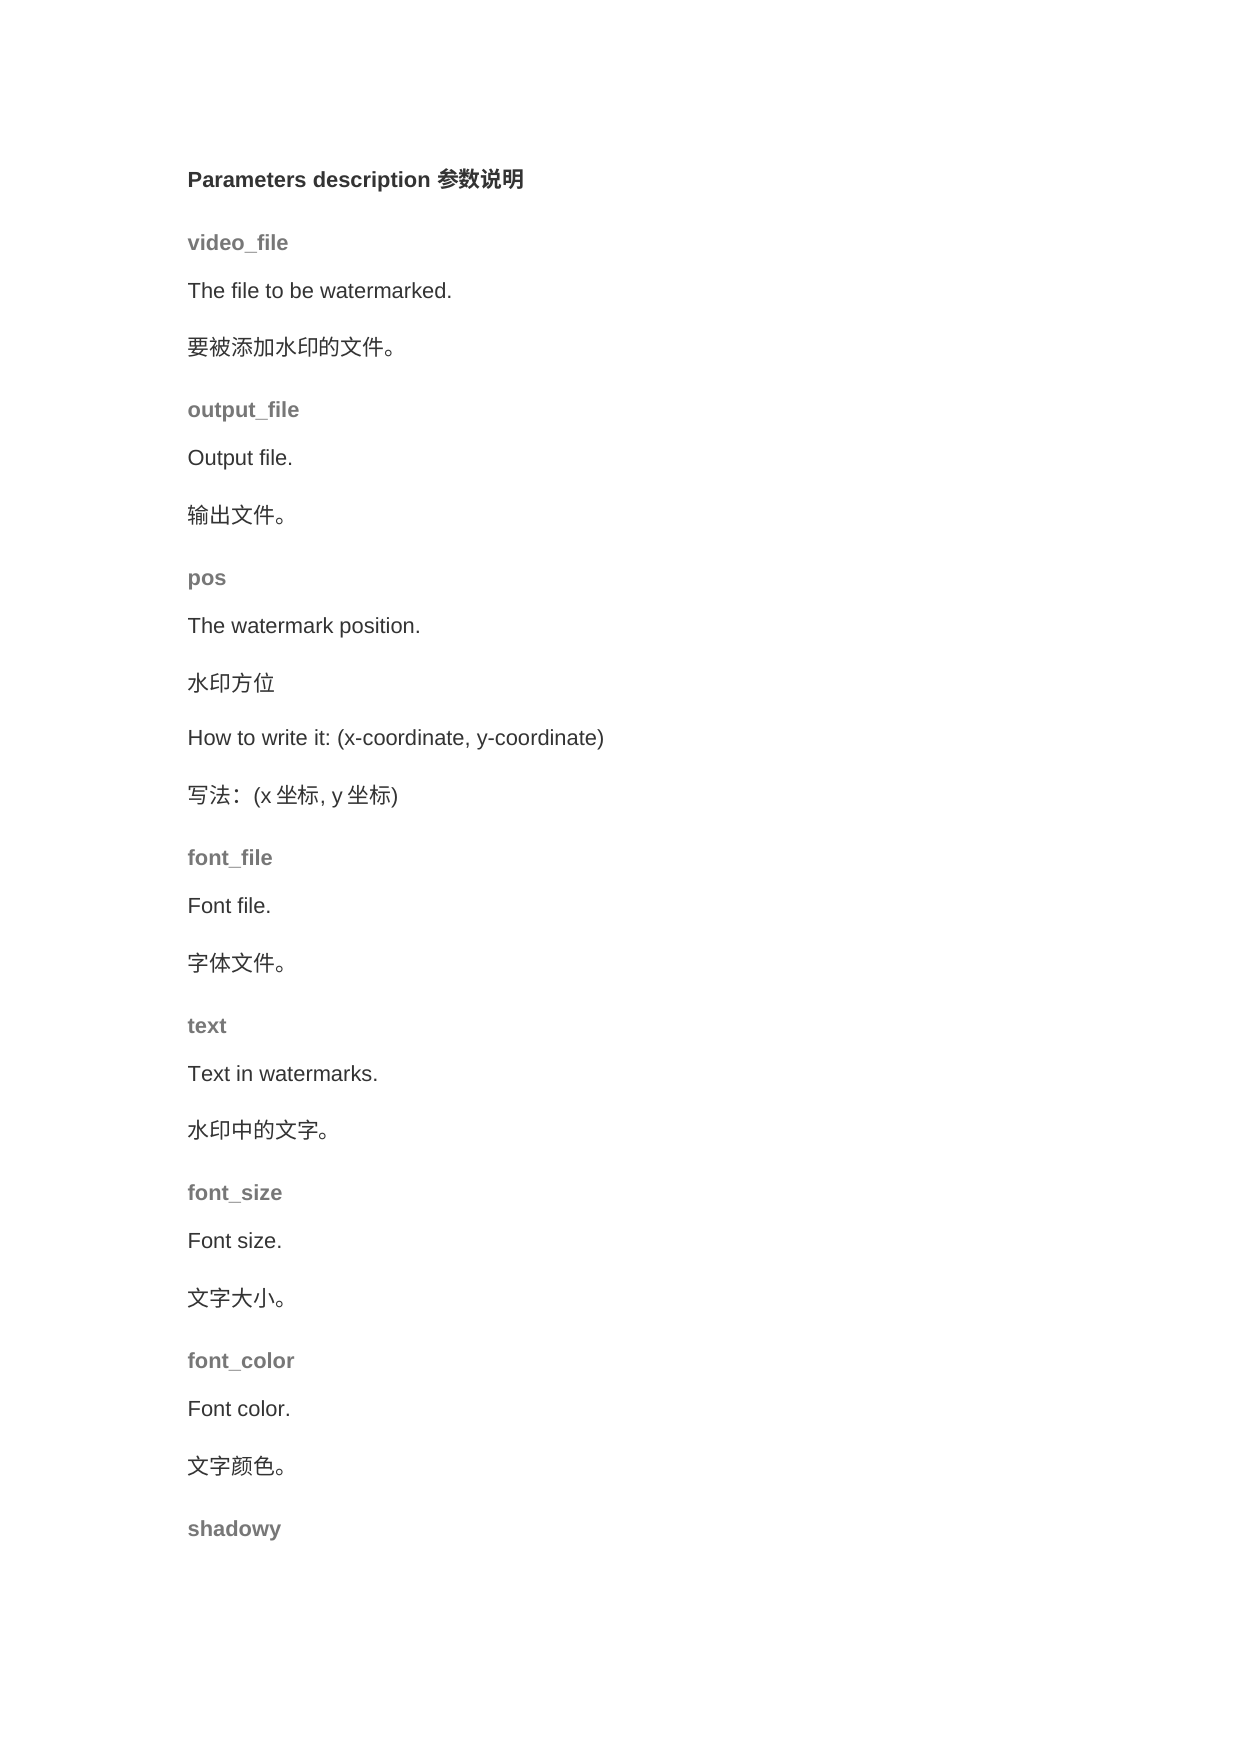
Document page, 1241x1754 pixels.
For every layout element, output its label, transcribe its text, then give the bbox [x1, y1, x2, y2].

text The watermark position. [187, 609, 1053, 642]
subtitle pos [187, 561, 1053, 594]
text 写法：(x坐标, y坐标) [187, 777, 1053, 810]
text 文字大小。 [187, 1281, 1053, 1313]
text 要被添加水印的文件。 [187, 330, 1053, 362]
text Font size. [187, 1225, 1053, 1257]
text 水印中的文字。 [187, 1113, 1053, 1145]
text The file to be watermarked. [187, 274, 1053, 306]
text How to write it: (x-coordinate, y-coordinate) [187, 721, 1053, 754]
text Font color. [187, 1393, 1053, 1425]
text 输出文件。 [187, 498, 1053, 530]
subtitle text [187, 1009, 1053, 1041]
subtitle font_size [187, 1177, 1053, 1209]
text 文字颜色。 [187, 1448, 1053, 1481]
subtitle output_file [187, 393, 1053, 426]
subtitle font_color [187, 1344, 1053, 1377]
subtitle video_file [187, 226, 1053, 258]
text Output file. [187, 442, 1053, 474]
subtitle font_file [187, 841, 1053, 873]
text 水印方位 [187, 665, 1053, 698]
text Font file. [187, 889, 1053, 922]
subtitle shadowy [187, 1512, 1053, 1545]
text Text in watermarks. [187, 1057, 1053, 1089]
subtitle Parameters description 参数说明 [187, 162, 1053, 194]
text 字体文件。 [187, 945, 1053, 978]
